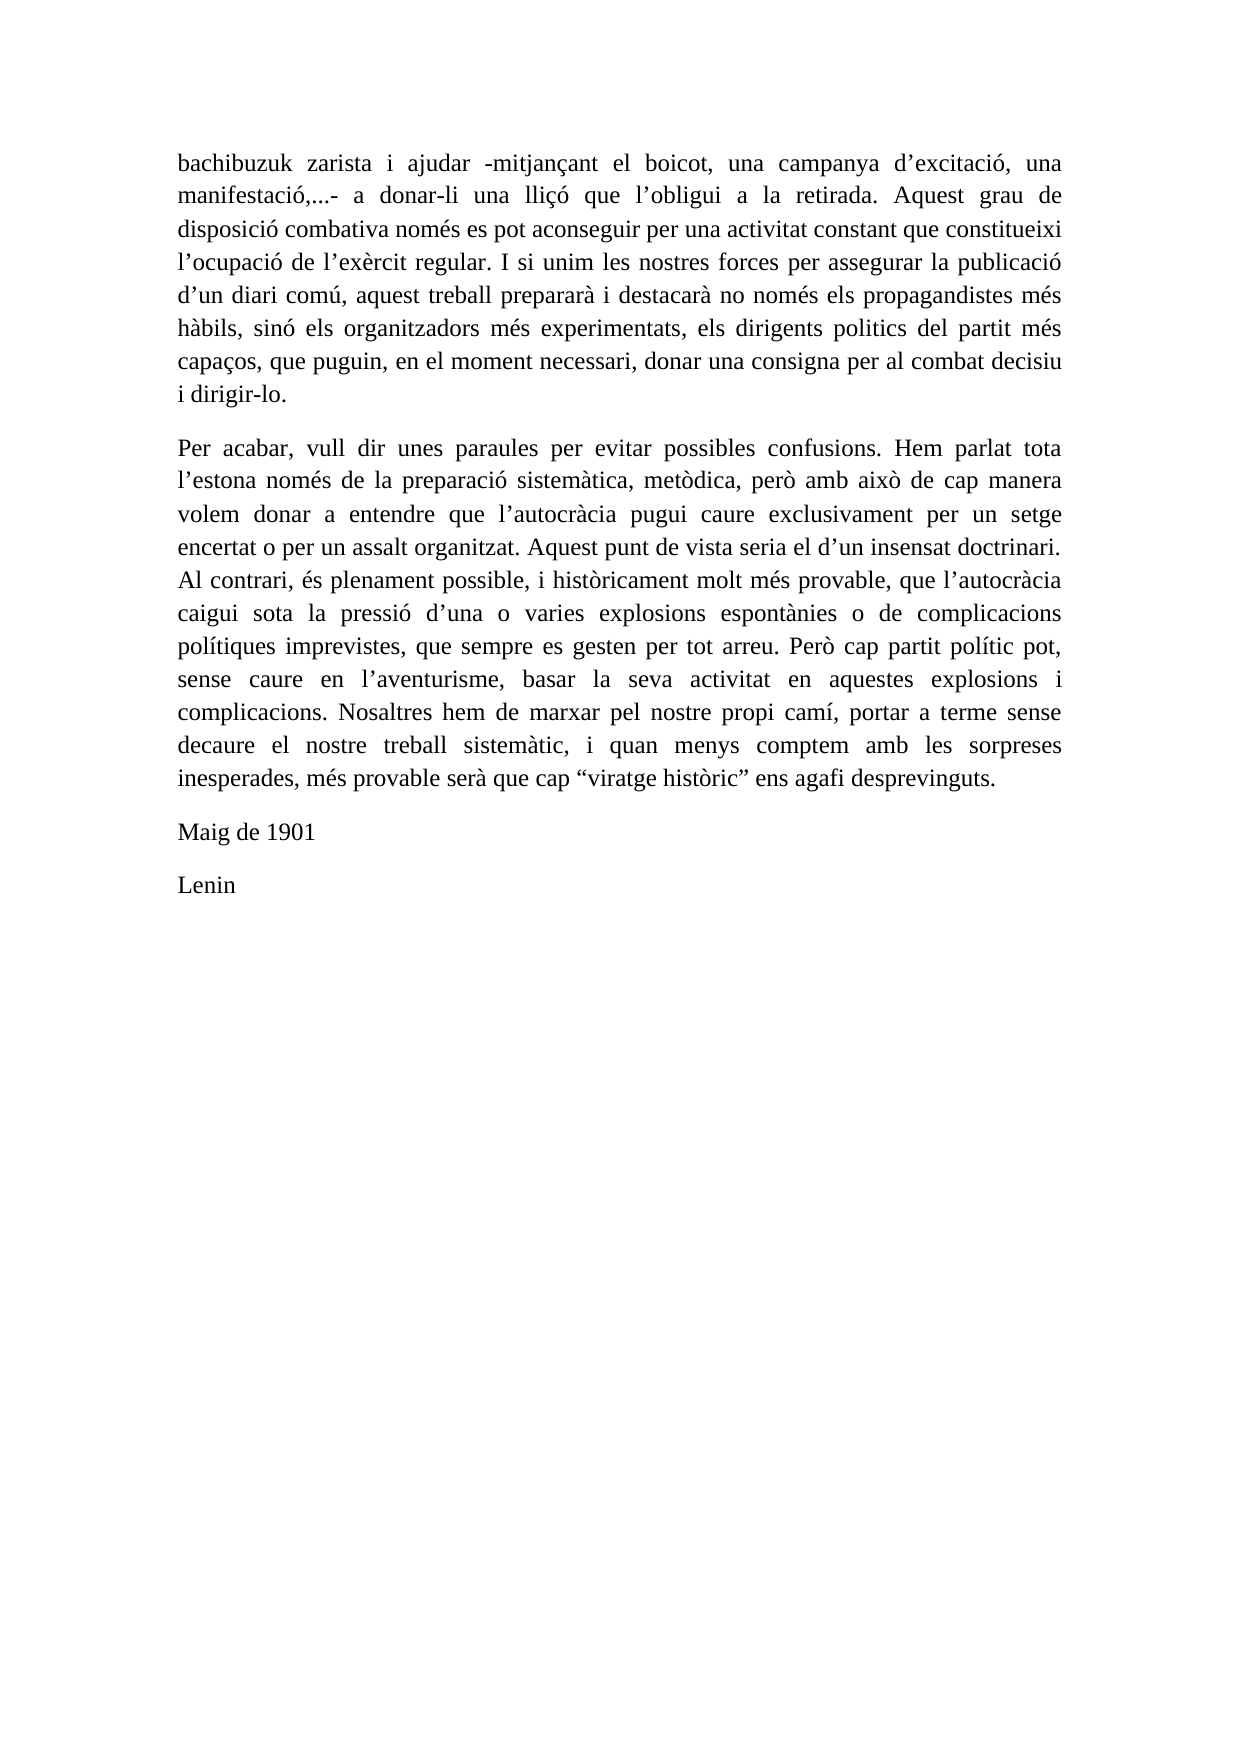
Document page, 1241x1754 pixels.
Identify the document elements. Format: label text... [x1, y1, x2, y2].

text Lenin [177, 871, 1063, 899]
text Per acabar, vull dir unes paraules per evitar possibles confusions. Hem parlat tota l’estona només de la preparació sistemàtica, metòdica, però amb això de cap manera volem donar a entendre que l’autocràcia pugui caure exclusivament per un setge encertat o per un assalt organitzat. Aquest punt de vista seria el d’un insensat doctrinari. Al contrari, és plenament possible, i històricament molt més provable, que l’autocràcia caigui sota la pressió d’una o varies explosions espontànies o de complicacions polítiques imprevistes, que sempre es gesten per tot arreu. Però cap partit polític pot, sense caure en l’aventurisme, basar la seva activitat en aquestes explosions i complicacions. Nosaltres hem de marxar pel nostre propi camí, portar a terme sense decaure el nostre treball sistemàtic, i quan menys comptem amb les sorpreses inesperades, més provable serà que cap “viratge històric” ens agafi desprevinguts. [177, 433, 1063, 792]
text Maig de 1901 [177, 817, 1063, 845]
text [177, 148, 1063, 407]
